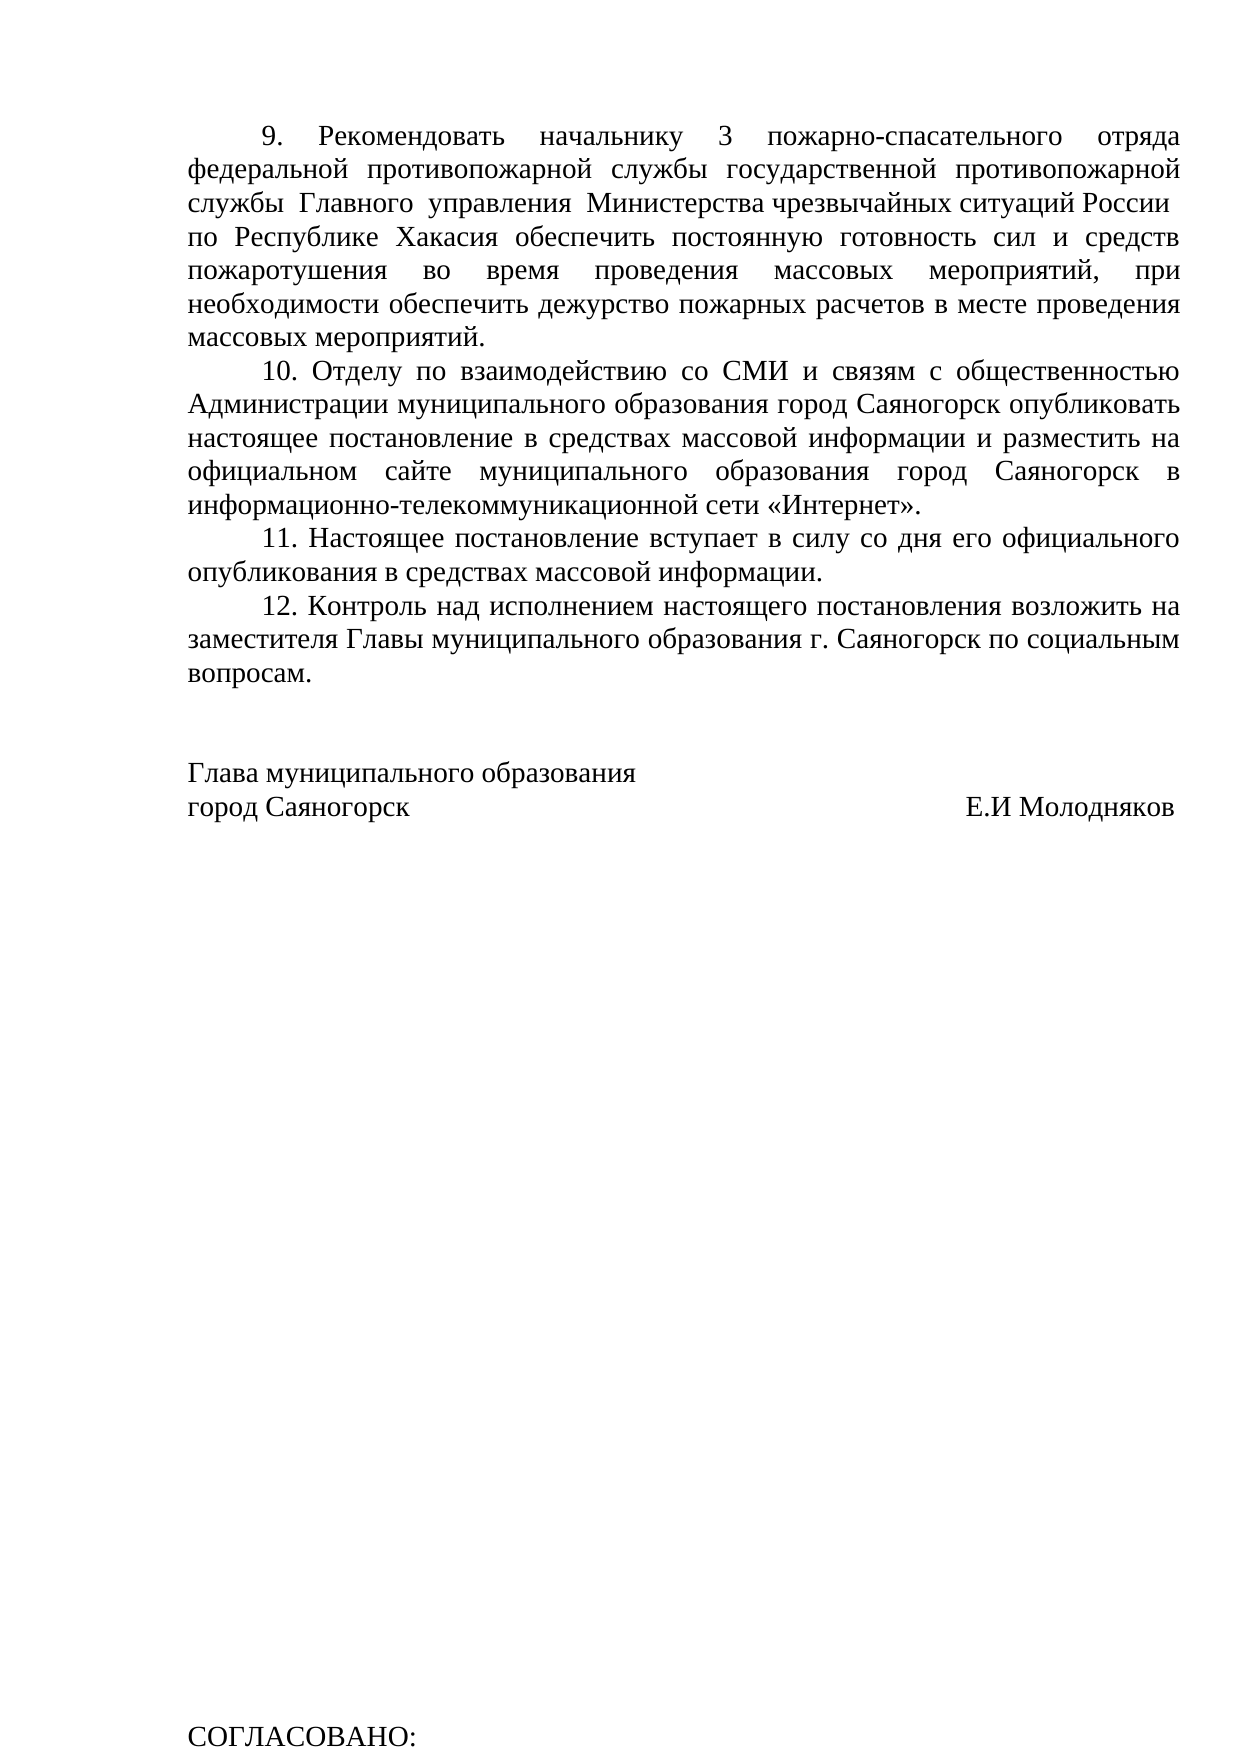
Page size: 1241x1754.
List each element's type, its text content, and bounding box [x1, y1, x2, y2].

text 10. Отделу по взаимодействию со СМИ и связям с общественностью Администрации муниципального образования город Саяногорск опубликовать настоящее постановление в средствах массовой информации и разместить на официальном сайте муниципального образования город Саяногорск в информационно-телекоммуникационной сети «Интернет». [187, 353, 1181, 521]
text 12. Контроль над исполнением настоящего постановления возложить на заместителя Главы муниципального образования г. Саяногорск по социальным вопросам. [187, 588, 1181, 688]
text 11. Настоящее постановление вступает в силу со дня его официального опубликования в средствах массовой информации. [187, 521, 1181, 588]
text 9. Рекомендовать начальнику 3 пожарно-спасательного отряда федеральной противопожарной службы государственной противопожарной службы Главного управления Министерства чрезвычайных ситуаций России [187, 118, 1181, 219]
text СОГЛАСОВАНО: [187, 1719, 1181, 1752]
text по Республике Хакасия обеспечить постоянную готовность сил и средств пожаротушения во время проведения массовых мероприятий, при необходимости обеспечить дежурство пожарных расчетов в месте проведения массовых мероприятий. [187, 219, 1181, 353]
text город Саяногорск Е.И Молодняков [187, 789, 1181, 822]
text Глава муниципального образования [187, 755, 1181, 789]
